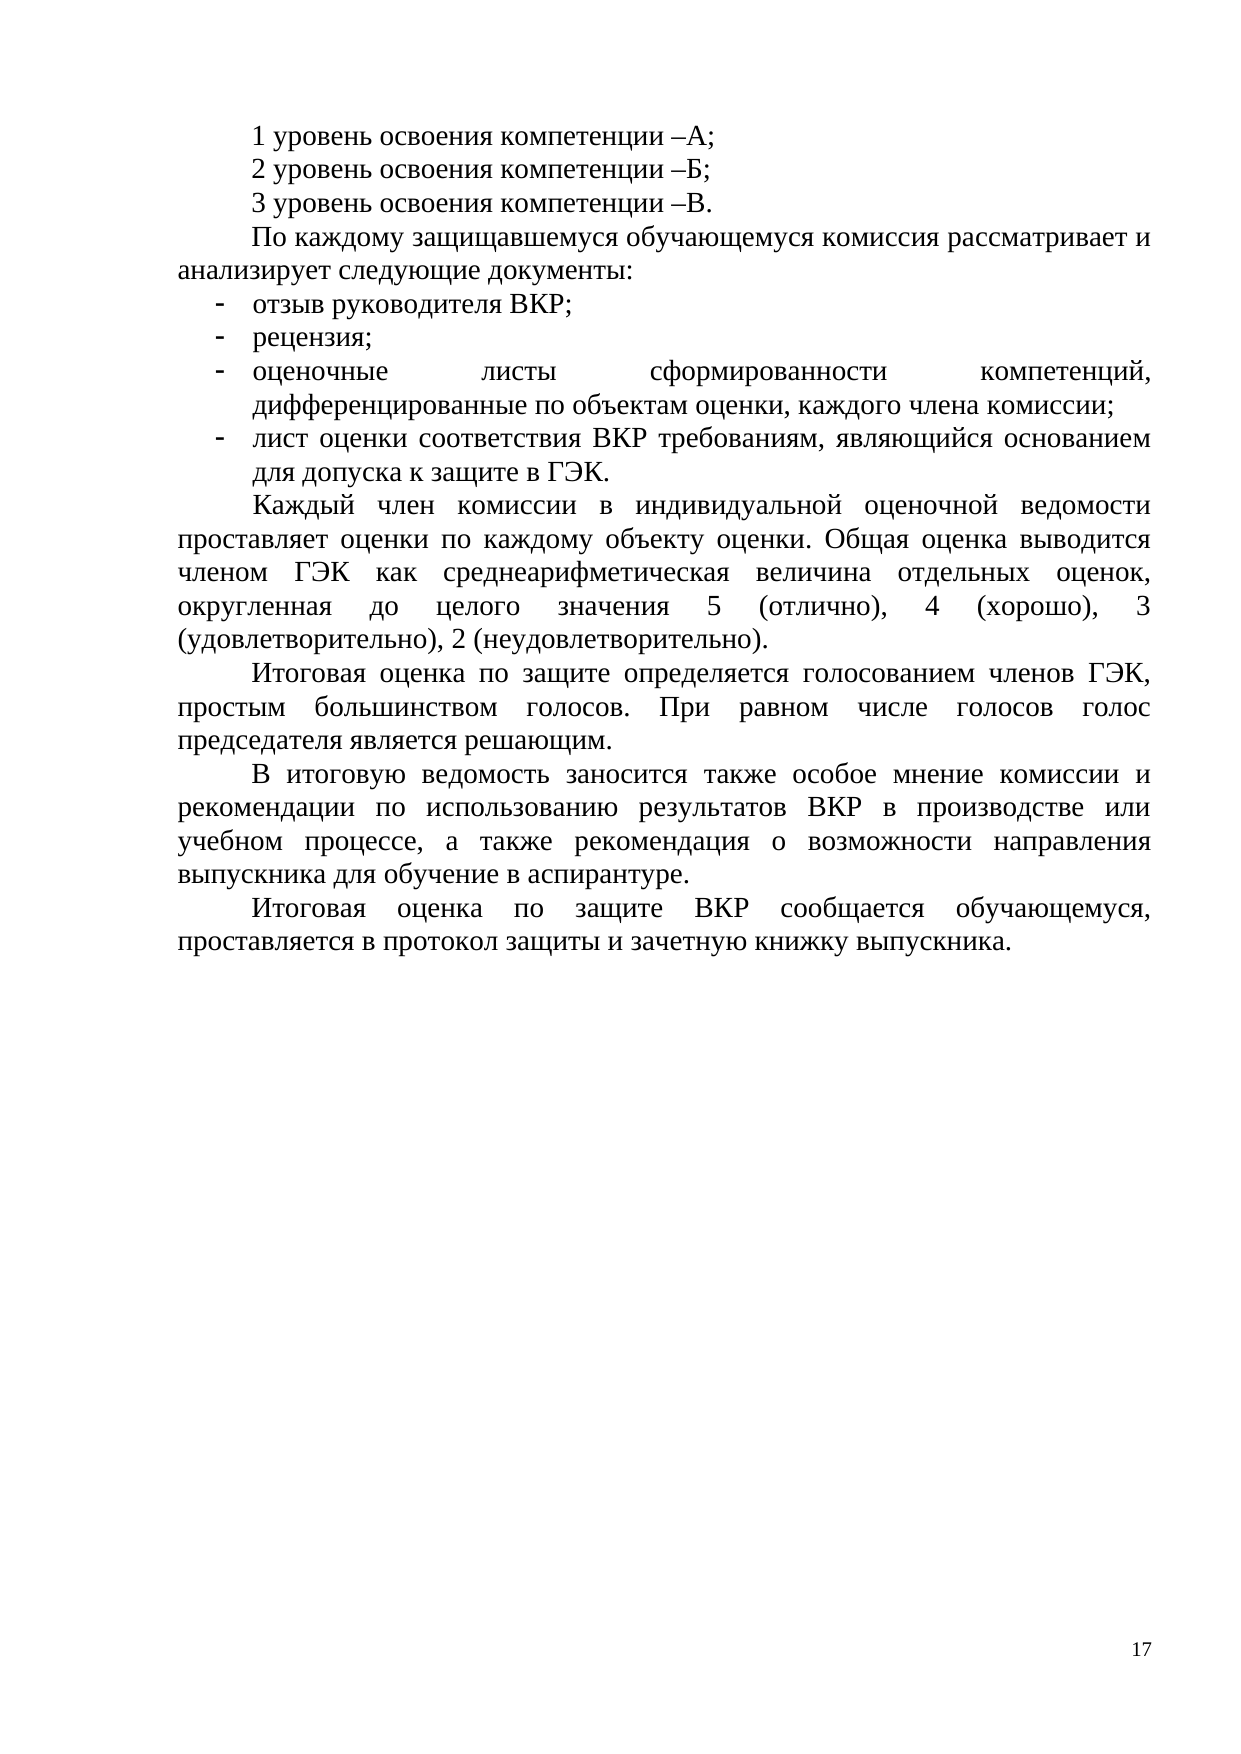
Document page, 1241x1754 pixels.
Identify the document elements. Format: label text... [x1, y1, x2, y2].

text Итоговая оценка по защите ВКР сообщается обучающемуся, проставляется в протокол защиты и зачетную книжку выпускника. [177, 890, 1152, 957]
list отзыв руководителя ВКР; [215, 286, 1152, 319]
text 1 уровень освоения компетенции –А; [177, 118, 1152, 152]
list рецензия; [215, 319, 1152, 353]
text Каждый член комиссии в индивидуальной оценочной ведомости проставляет оценки по каждому объекту оценки. Общая оценка выводится членом ГЭК как среднеарифметическая величина отдельных оценок, округленная до целого значения 5 (отлично), 4 (хорошо), 3 (удовлетворительно), 2 (неудовлетворительно). [177, 487, 1152, 655]
list оценочные листы сформированности компетенций, дифференцированные по объектам оценки, каждого члена комиссии; [215, 353, 1152, 420]
text 2 уровень освоения компетенции –Б; [177, 152, 1152, 185]
list лист оценки соответствия ВКР требованиям, являющийся основанием для допуска к защите в ГЭК. [215, 420, 1152, 487]
text По каждому защищавшемуся обучающемуся комиссия рассматривает и анализирует следующие документы: [177, 219, 1152, 286]
text 3 уровень освоения компетенции –В. [177, 185, 1152, 219]
text В итоговую ведомость заносится также особое мнение комиссии и рекомендации по использованию результатов ВКР в производстве или учебном процессе, а также рекомендация о возможности направления выпускника для обучение в аспирантуре. [177, 756, 1152, 890]
text Итоговая оценка по защите определяется голосованием членов ГЭК, простым большинством голосов. При равном числе голосов голос председателя является решающим. [177, 655, 1152, 756]
